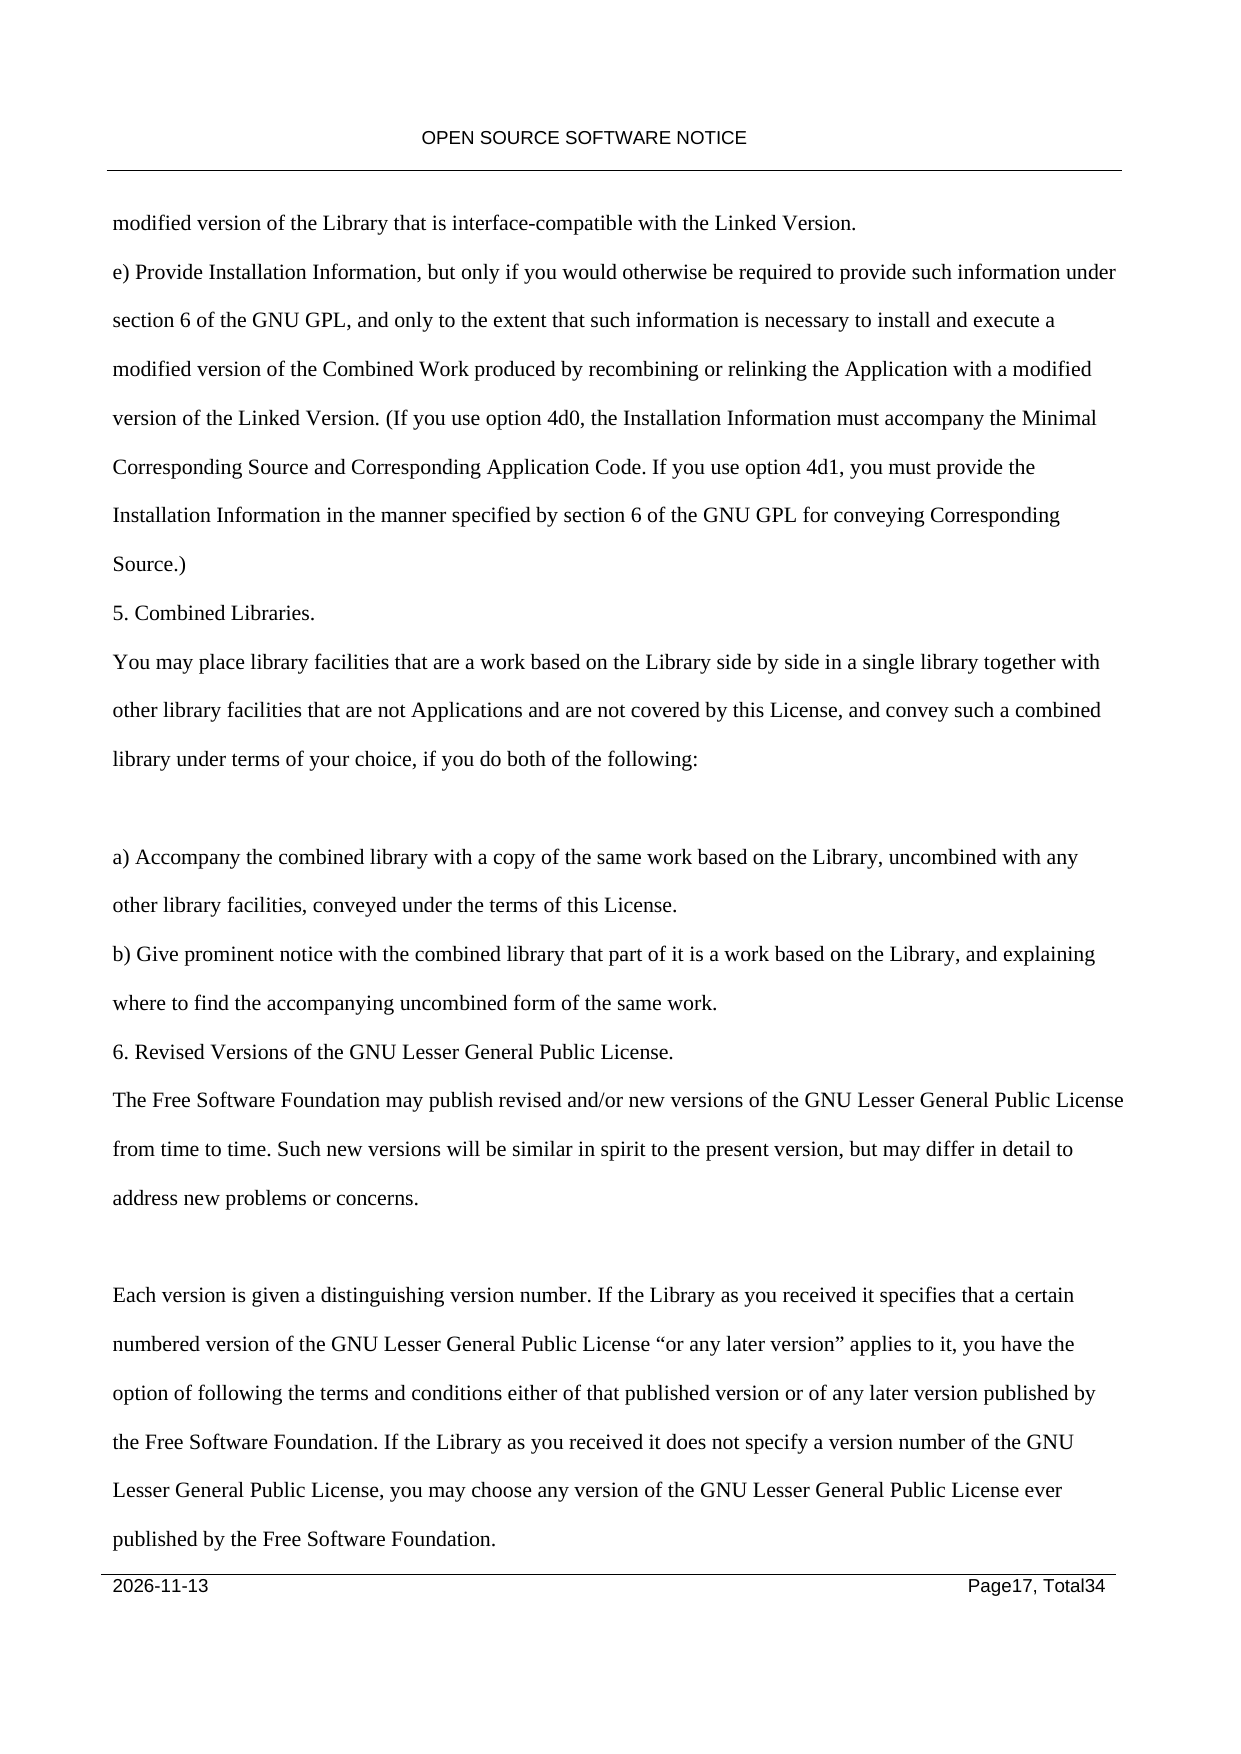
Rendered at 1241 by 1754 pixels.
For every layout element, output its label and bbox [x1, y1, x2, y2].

text [112, 206, 1128, 1555]
